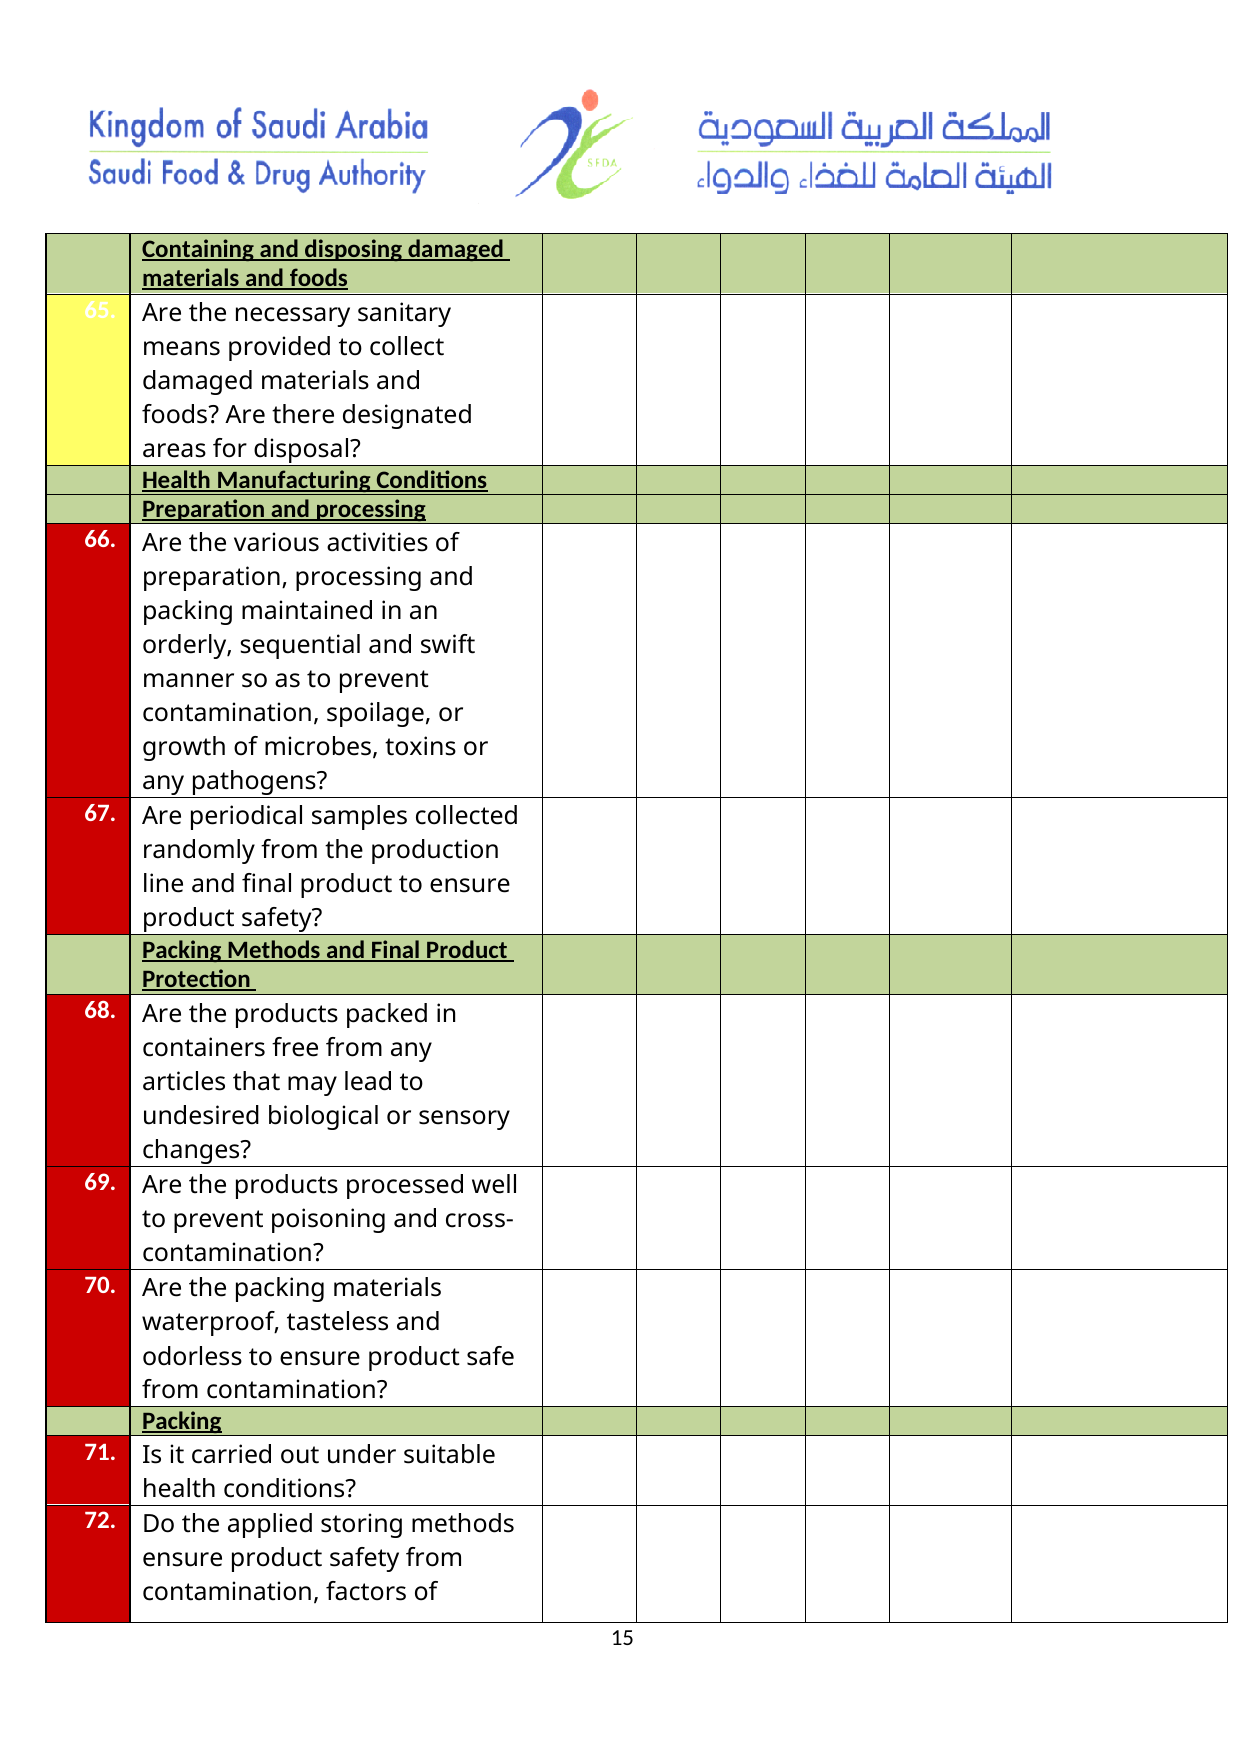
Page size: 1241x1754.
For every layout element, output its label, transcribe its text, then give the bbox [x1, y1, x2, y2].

table_cell [806, 1167, 889, 1269]
table_cell [721, 1167, 805, 1269]
table_cell [543, 1436, 636, 1504]
table_cell [890, 295, 1011, 465]
table_cell [47, 466, 129, 494]
table_cell [1012, 234, 1227, 293]
table_cell [890, 1436, 1011, 1504]
table_cell [890, 495, 1011, 523]
table_cell [543, 466, 636, 494]
table_cell [721, 234, 805, 293]
table_cell [543, 1270, 636, 1406]
table_cell [543, 234, 636, 293]
table_cell Are periodical samples collected randomly from the production line and final product to ensure product safety? [131, 798, 542, 934]
table_cell [543, 1407, 636, 1435]
table_cell Are the products processed well to prevent poisoning and cross- contamination? [131, 1167, 542, 1269]
table_cell [721, 466, 805, 494]
table_cell [637, 1407, 720, 1435]
table_cell [721, 1407, 805, 1435]
table_cell [1012, 495, 1227, 523]
table_cell [47, 234, 129, 293]
table_cell [47, 935, 129, 994]
table_cell [890, 234, 1011, 293]
table_cell [543, 935, 636, 994]
table_cell [543, 295, 636, 465]
table_cell [1012, 466, 1227, 494]
table_cell [721, 1506, 805, 1622]
table_cell [721, 1436, 805, 1504]
table_cell [890, 524, 1011, 797]
table_cell [1012, 935, 1227, 994]
table_cell [806, 995, 889, 1166]
table_cell [637, 798, 720, 934]
table_cell [806, 1506, 889, 1622]
table_cell [890, 1506, 1011, 1622]
table_cell [806, 234, 889, 293]
table_cell Is it carried out under suitable health conditions? [131, 1436, 542, 1504]
table_cell [890, 1167, 1011, 1269]
table_cell [637, 495, 720, 523]
table_cell [543, 798, 636, 934]
table_cell [637, 466, 720, 494]
table_cell [721, 1270, 805, 1406]
table_cell [1012, 1506, 1227, 1622]
table_cell [1012, 524, 1227, 797]
table_cell [47, 1407, 129, 1435]
table_cell Are the various activities of preparation, processing and packing maintained in an orderly, sequential and swift manner so as to prevent contamination, spoilage, or growth of microbes, toxins or any pathogens? [131, 524, 542, 797]
table_cell [890, 1407, 1011, 1435]
table_cell [637, 935, 720, 994]
table_cell Preparation and processing [131, 495, 542, 523]
table_cell [890, 466, 1011, 494]
table_cell [890, 1270, 1011, 1406]
table_cell [721, 798, 805, 934]
table_cell Do the applied storing methods ensure product safety from contamination, factors of spoilage and infection, and any risks to public health? [131, 1506, 542, 1622]
table_cell [1012, 995, 1227, 1166]
table_cell [806, 524, 889, 797]
table_cell [543, 495, 636, 523]
table_cell [890, 798, 1011, 934]
table_cell [637, 524, 720, 797]
table_cell [1012, 1436, 1227, 1504]
table_cell [806, 1436, 889, 1504]
table_cell [543, 995, 636, 1166]
table_cell Are the packing materials waterproof, tasteless and odorless to ensure product safe from contamination? [131, 1270, 542, 1406]
table_cell [806, 466, 889, 494]
table_cell [47, 995, 129, 1166]
table_cell [637, 1167, 720, 1269]
table_cell Are the necessary sanitary means provided to collect damaged materials and foods? Are there designated areas for disposal? [131, 295, 542, 465]
table_cell [721, 295, 805, 465]
table_cell [721, 935, 805, 994]
table_cell [47, 524, 129, 797]
table_cell [890, 995, 1011, 1166]
table_cell [637, 295, 720, 465]
table_cell [47, 1506, 129, 1622]
table_cell [47, 495, 129, 523]
table_cell [806, 1407, 889, 1435]
table_cell [47, 295, 129, 465]
table_cell Health Manufacturing Conditions [131, 466, 542, 494]
table_cell Packing [131, 1407, 542, 1435]
table_cell [721, 524, 805, 797]
table_cell [1012, 1407, 1227, 1435]
picture [83, 73, 1057, 205]
table_cell [543, 1506, 636, 1622]
table_cell [47, 1270, 129, 1406]
table_cell [1012, 295, 1227, 465]
table_cell Are the products packed in containers free from any articles that may lead to undesired biological or sensory changes? [131, 995, 542, 1166]
table_cell [543, 524, 636, 797]
table_cell [806, 935, 889, 994]
table_cell [637, 1506, 720, 1622]
table_cell [1012, 1270, 1227, 1406]
table_cell [47, 798, 129, 934]
table_cell [721, 995, 805, 1166]
table_cell [543, 1167, 636, 1269]
table_cell [637, 995, 720, 1166]
table_cell [806, 1270, 889, 1406]
table_cell [806, 798, 889, 934]
table_cell Packing Methods and Final Product Protection [131, 935, 542, 994]
table_cell [47, 1436, 129, 1504]
table_cell [47, 1167, 129, 1269]
table_cell [806, 495, 889, 523]
table_cell [1012, 1167, 1227, 1269]
table_cell [1012, 798, 1227, 934]
table_cell [721, 495, 805, 523]
table_cell Containing and disposing damaged materials and foods [131, 234, 542, 293]
table_cell [637, 234, 720, 293]
table_cell [806, 295, 889, 465]
table_cell [637, 1270, 720, 1406]
table_cell [637, 1436, 720, 1504]
table_cell [890, 935, 1011, 994]
